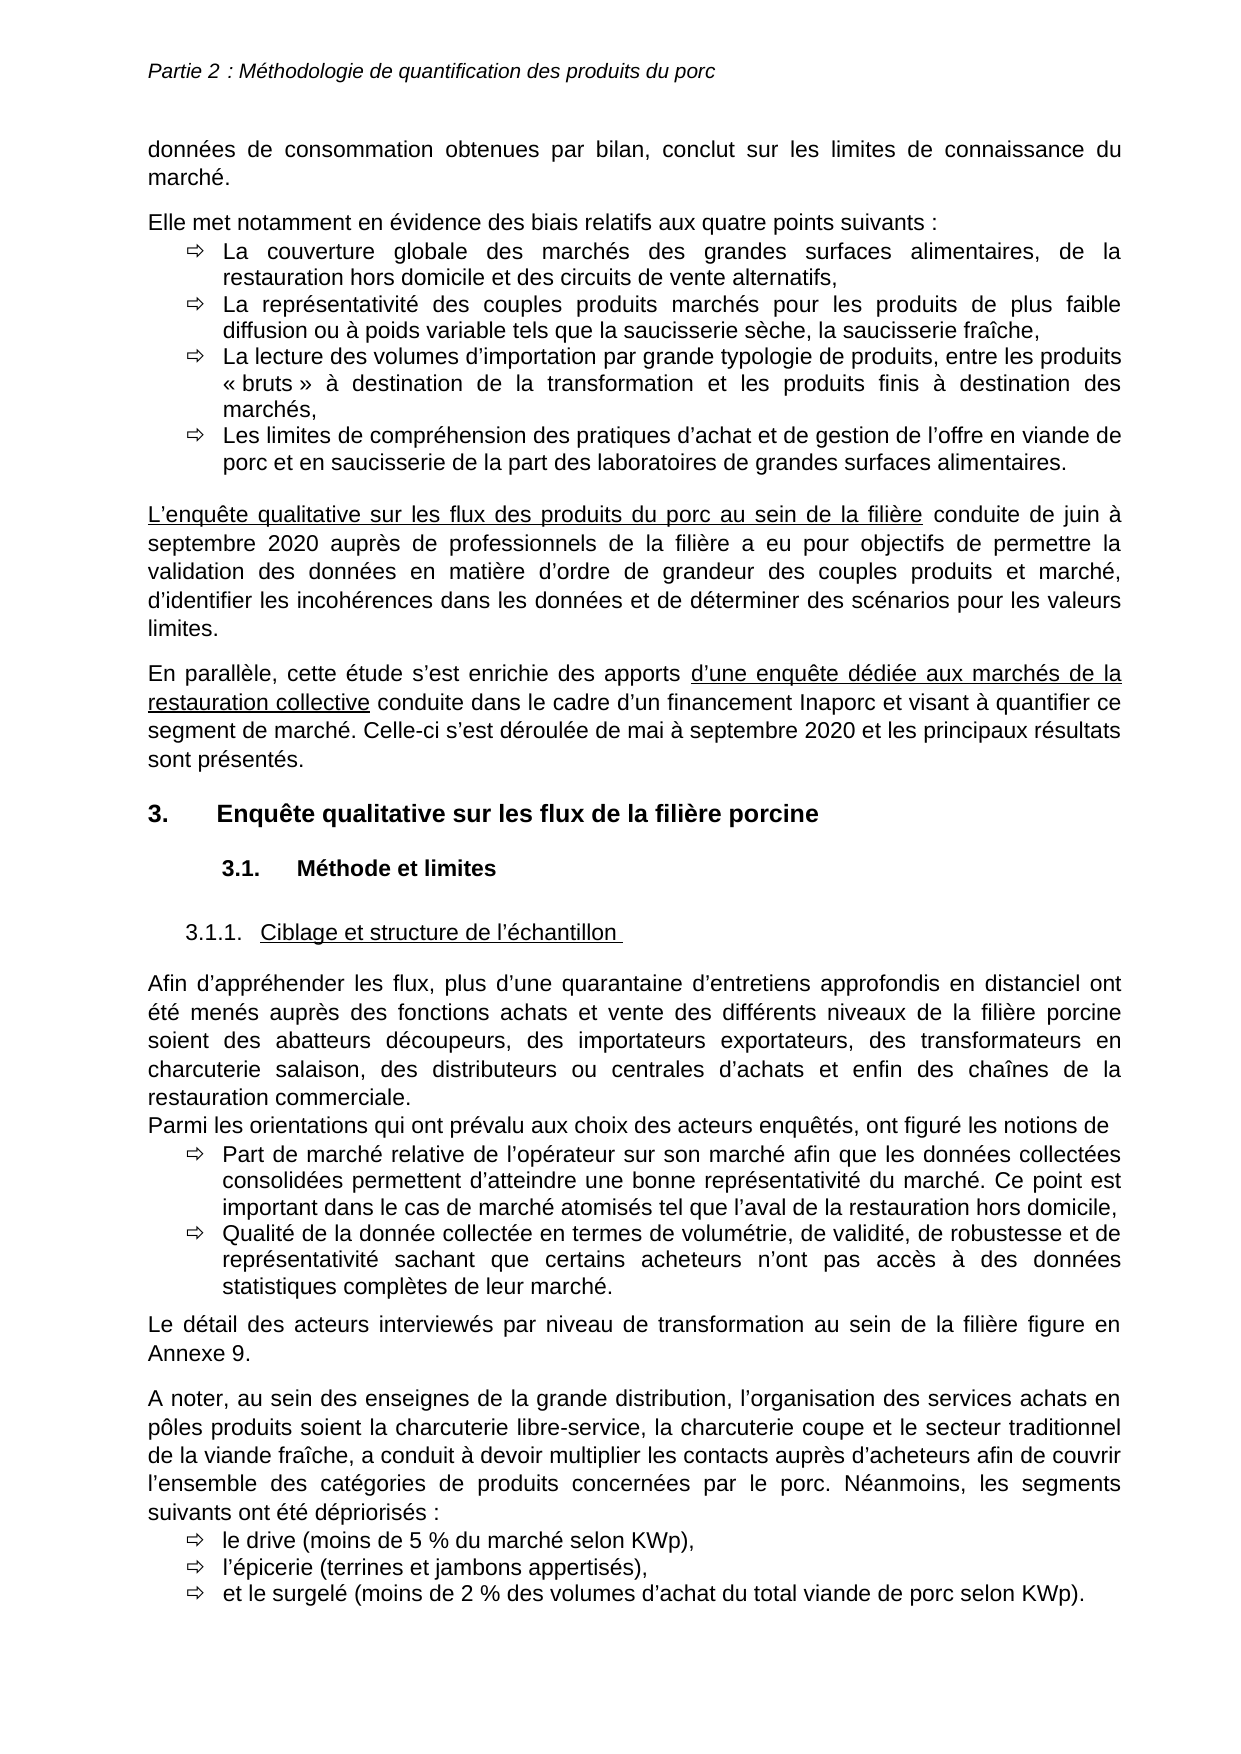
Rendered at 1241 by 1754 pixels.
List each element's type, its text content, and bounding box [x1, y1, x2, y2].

text Le détail des acteurs interviewés par niveau de transformation au sein de la filière figure en Annexe 9. [148, 1311, 1122, 1366]
subtitle Enquête qualitative sur les flux de la filière porcine [148, 799, 1122, 828]
text L’enquête qualitative sur les flux des produits du porc au sein de la filière conduite de juin à septembre 2020 auprès de professionnels de la filière a eu pour objectifs de permettre la validation des données en matière d’ordre de grandeur des couples produits et marché, d’identifier les incohérences dans les données et de déterminer des scénarios pour les valeurs limites. [148, 501, 1122, 641]
subtitle Ciblage et structure de l’échantillon [185, 919, 1122, 945]
text Afin d’appréhender les flux, plus d’une quarantaine d’entretiens approfondis en distanciel ont été menés auprès des fonctions achats et vente des différents niveaux de la filière porcine soient des abatteurs découpeurs, des importateurs exportateurs, des transformateurs en charcuterie salaison, des distributeurs ou centrales d’achats et enfin des chaînes de la restauration commerciale. [148, 970, 1122, 1110]
subtitle Méthode et limites [222, 855, 1122, 881]
list l’épicerie (terrines et jambons appertisés), [185, 1553, 1122, 1580]
list et le surgelé (moins de 2 % des volumes d’achat du total viande de porc selon KWp). [185, 1580, 1122, 1606]
list La lecture des volumes d’importation par grande typologie de produits, entre les produits « bruts » à destination de la transformation et les produits finis à destination des marchés, [185, 343, 1122, 422]
text En parallèle, cette étude s’est enrichie des apports d’une enquête dédiée aux marchés de la restauration collective conduite dans le cadre d’un financement Inaporc et visant à quantifier ce segment de marché. Celle-ci s’est déroulée de mai à septembre 2020 et les principaux résultats sont présentés. [148, 660, 1122, 772]
list Les limites de compréhension des pratiques d’achat et de gestion de l’offre en viande de porc et en saucisserie de la part des laboratoires de grandes surfaces alimentaires. [185, 422, 1122, 475]
list le drive (moins de 5 % du marché selon KWp), [185, 1527, 1122, 1553]
text Parmi les orientations qui ont prévalu aux choix des acteurs enquêtés, ont figuré les notions de [148, 1112, 1122, 1139]
text Elle met notamment en évidence des biais relatifs aux quatre points suivants : [148, 209, 1122, 236]
list La couverture globale des marchés des grandes surfaces alimentaires, de la restauration hors domicile et des circuits de vente alternatifs, [185, 238, 1122, 291]
list Qualité de la donnée collectée en termes de volumétrie, de validité, de robustesse et de représentativité sachant que certains acheteurs n’ont pas accès à des données statistiques complètes de leur marché. [185, 1220, 1122, 1299]
text A noter, au sein des enseignes de la grande distribution, l’organisation des services achats en pôles produits soient la charcuterie libre-service, la charcuterie coupe et le secteur traditionnel de la viande fraîche, a conduit à devoir multiplier les contacts auprès d’acheteurs afin de couvrir l’ensemble des catégories de produits concernées par le porc. Néanmoins, les segments suivants ont été dépriorisés : [148, 1385, 1122, 1525]
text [148, 136, 1122, 191]
list Part de marché relative de l’opérateur sur son marché afin que les données collectées consolidées permettent d’atteindre une bonne représentativité du marché. Ce point est important dans le cas de marché atomisés tel que l’aval de la restauration hors domicile, [185, 1141, 1122, 1220]
list La représentativité des couples produits marchés pour les produits de plus faible diffusion ou à poids variable tels que la saucisserie sèche, la saucisserie fraîche, [185, 291, 1122, 343]
